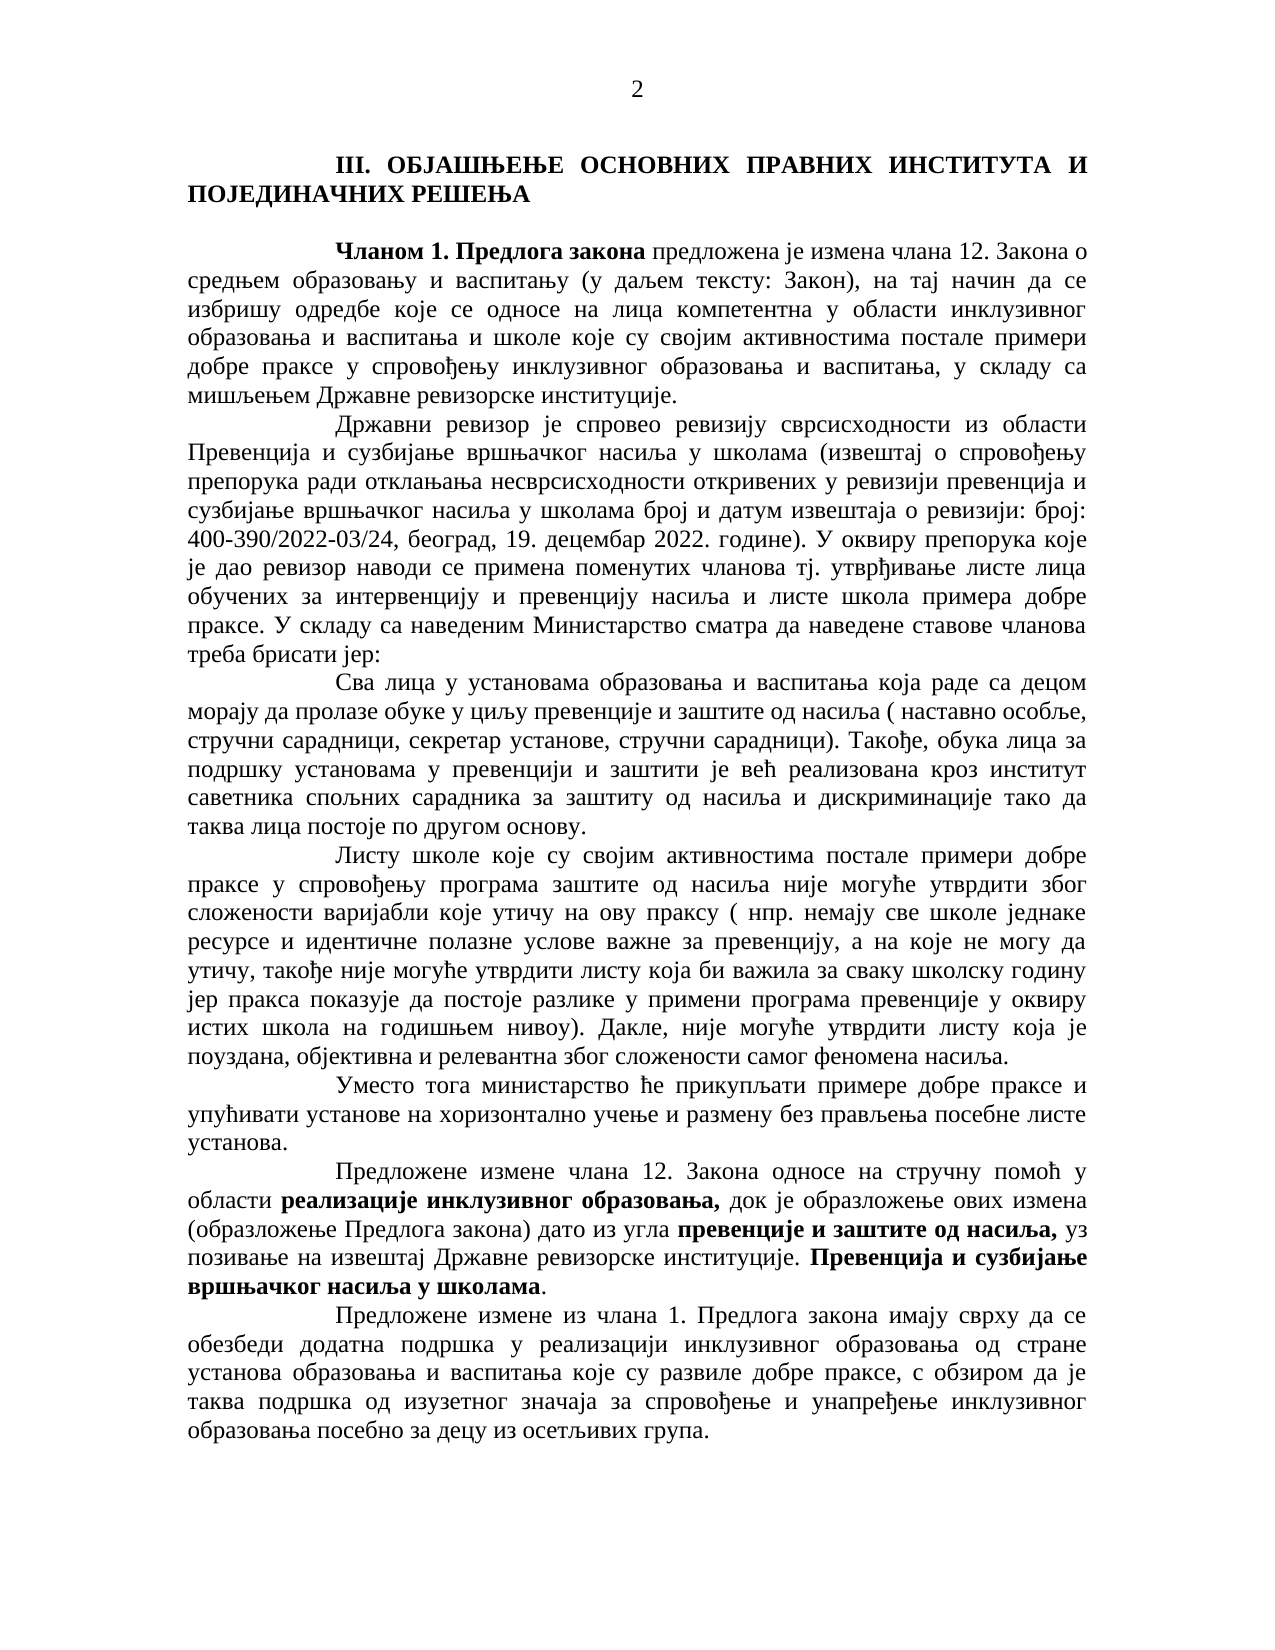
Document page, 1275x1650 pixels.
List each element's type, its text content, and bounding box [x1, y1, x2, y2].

text Сва лица у установама образовања и васпитања која раде са децом морају да пролазе обуке у циљу превенције и заштите од насиља ( наставно особље, стручни сарадници, секретар установе, стручни сарадници). Такође, обука лица за подршку установама у превенцији и заштити је већ реализована кроз институт саветника спољних сарадника за заштиту од насиља и дискриминације тако да таква лица постоје по другом основу. [187, 667, 1087, 840]
text Уместо тога министарство ће прикупљати примере добре праксе и упућивати установе на хоризонтално учење и размену без прављења посебне листе установа. [187, 1070, 1087, 1156]
text III. ОБЈАШЊЕЊЕ ОСНОВНИХ ПРАВНИХ ИНСТИТУТА И ПОЈЕДИНАЧНИХ РЕШЕЊА [187, 150, 1087, 207]
text Листу школе које су својим активностима постале примери добре праксе у спровођењу програма заштите од насиља није могуће утврдити због сложености варијабли које утичу на ову праксу ( нпр. немају све школе једнаке ресурсе и идентичне полазне услове важне за превенцију, а на које не могу да утичу, такође није могуће утврдити листу која би важила за сваку школску годину јер пракса показује да постоје разлике у примени програма превенције у оквиру истих школа на годишњем нивоу). Дакле, није могуће утврдити листу која је поуздана, објективна и релевантна због сложености самог феномена насиља. [187, 840, 1087, 1070]
text Чланом 1. Предлога закона предложена је измена члана 12. Закона о средњем образовању и васпитању (у даљем тексту: Закон), на тај начин да се избришу одредбе које се односе на лица компетентна у области инклузивног образовања и васпитања и школе које су својим активностима постале примери добре праксе у спровођењу инклузивног образовања и васпитања, у складу са мишљењем Државне ревизорске институције. [187, 236, 1087, 409]
text Државни ревизор је спровео ревизију сврсисходности из области Превенција и сузбијање вршњачког насиља у школама (извештај о спровођењу препорука ради отклањања несврсисходности откривених у ревизији превенција и сузбијање вршњачког насиља у школама број и датум извештаја о ревизији: број: 400-390/2022-03/24, београд, 19. децембар 2022. године). У оквиру препорука које је дао ревизор наводи се примена поменутих чланова тј. утврђивање листе лица обучених за интервенцију и превенцију насиља и листе школа примера добре праксе. У складу са наведеним Министарство сматра да наведене ставове чланова треба брисати јер: [187, 409, 1087, 667]
text Предложене измене из члана 1. Предлога закона имају сврху да се обезбеди додатна подршка у реализацији инклузивног образовања од стране установа образовања и васпитања које су развиле добре праксе, с обзиром да је таква подршка од изузетног значаја за спровођење и унапређење инклузивног образовања посебно за децу из осетљивих група. [187, 1300, 1087, 1444]
text Предложене измене члана 12. Закона односе на стручну помоћ у области реализације инклузивног образовања, док је образложење ових измена (образложење Предлога закона) дато из угла превенције и заштите од насиља, уз позивање на извештај Државне ревизорске институције. Превенција и сузбијање вршњачког насиља у школама. [187, 1156, 1087, 1300]
